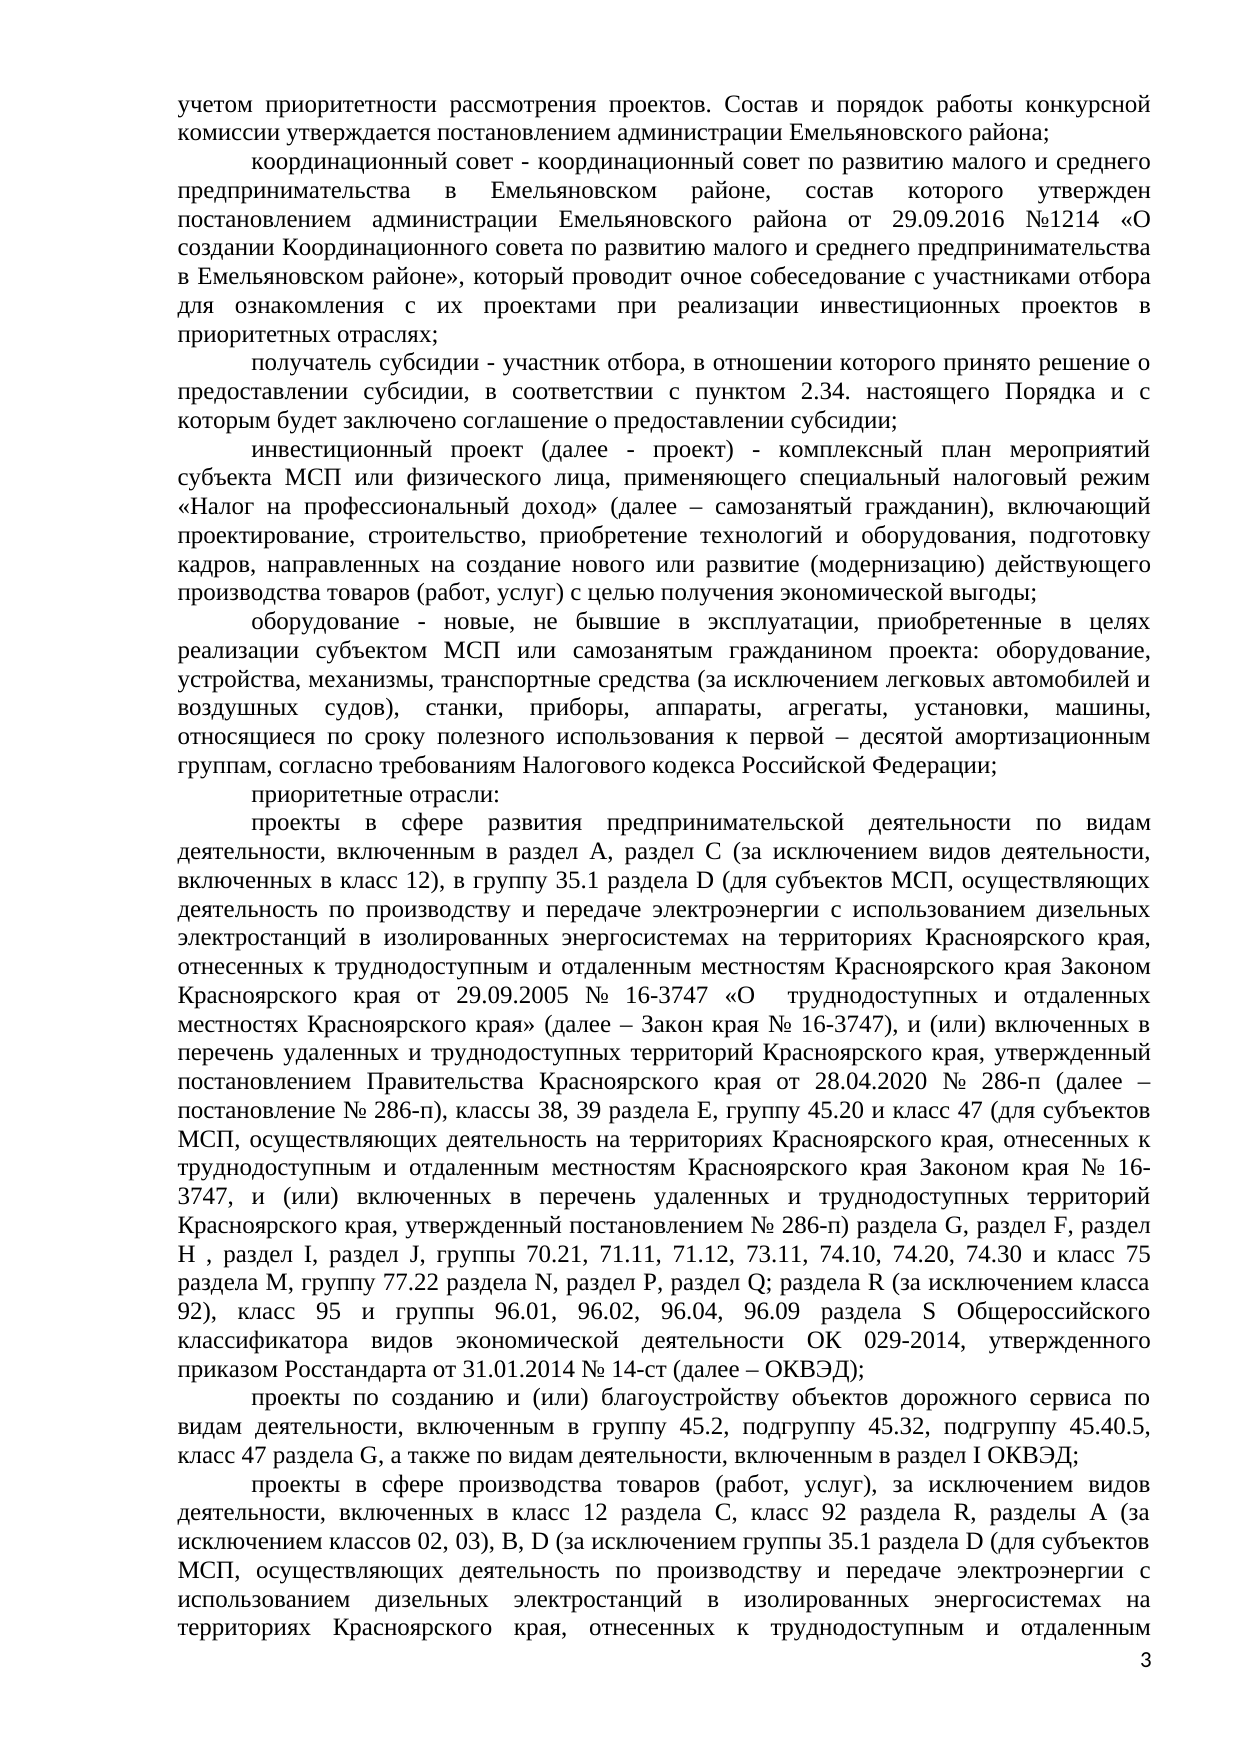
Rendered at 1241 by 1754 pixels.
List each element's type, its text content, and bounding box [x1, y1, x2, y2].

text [177, 89, 1152, 146]
text проекты по созданию и (или) благоустройству объектов дорожного сервиса по видам деятельности, включенным в группу 45.2, подгруппу 45.32, подгруппу 45.40.5, класс 47 раздела G, а также по видам деятельности, включенным в раздел I ОКВЭД; [177, 1382, 1152, 1469]
text оборудование - новые, не бывшие в эксплуатации, приобретенные в целях реализации субъектом МСП или самозанятым гражданином проекта: оборудование, устройства, механизмы, транспортные средства (за исключением легковых автомобилей и воздушных судов), станки, приборы, аппараты, агрегаты, установки, машины, относящиеся по сроку полезного использования к первой – десятой амортизационным группам, согласно требованиям Налогового кодекса Российской Федерации; [177, 606, 1152, 779]
text получатель субсидии - участник отбора, в отношении которого принято решение о предоставлении субсидии, в соответствии с пунктом 2.34. настоящего Порядка и с которым будет заключено соглашение о предоставлении субсидии; [177, 347, 1152, 434]
text проекты в сфере развития предпринимательской деятельности по видам деятельности, включенным в раздел А, раздел С (за исключением видов деятельности, включенных в класс 12), в группу 35.1 раздела D (для субъектов МСП, осуществляющих деятельность по производству и передаче электроэнергии с использованием дизельных электростанций в изолированных энергосистемах на территориях Красноярского края, отнесенных к труднодоступным и отдаленным местностям Красноярского края Законом Красноярского края от 29.09.2005 № 16-3747 «О труднодоступных и отдаленных местностях Красноярского края» (далее – Закон края № 16-3747), и (или) включенных в перечень удаленных и труднодоступных территорий Красноярского края, утвержденный постановлением Правительства Красноярского края от 28.04.2020 № 286-п (далее – постановление № 286-п), классы 38, 39 раздела Е, группу 45.20 и класс 47 (для субъектов МСП, осуществляющих деятельность на территориях Красноярского края, отнесенных к труднодоступным и отдаленным местностям Красноярского края Законом края № 16-3747, и (или) включенных в перечень удаленных и труднодоступных территорий Красноярского края, утвержденный постановлением № 286-п) раздела G, раздел F, раздел H , раздел I, раздел J, группы 70.21, 71.11, 71.12, 73.11, 74.10, 74.20, 74.30 и класс 75 раздела М, группу 77.22 раздела N, раздел Р, раздел Q; раздела R (за исключением класса 92), класс 95 и группы 96.01, 96.02, 96.04, 96.09 раздела S Общероссийского классификатора видов экономической деятельности ОК 029-2014, утвержденного приказом Росстандарта от 31.01.2014 № 14-ст (далее – ОКВЭД); [177, 807, 1152, 1382]
text приоритетные отрасли: [177, 779, 1152, 807]
text координационный совет - координационный совет по развитию малого и среднего предпринимательства в Емельяновском районе, состав которого утвержден постановлением администрации Емельяновского района от 29.09.2016 №1214 «О создании Координационного совета по развитию малого и среднего предпринимательства в Емельяновском районе», который проводит очное собеседование с участниками отбора для ознакомления с их проектами при реализации инвестиционных проектов в приоритетных отраслях; [177, 146, 1152, 347]
text инвестиционный проект (далее - проект) - комплексный план мероприятий субъекта МСП или физического лица, применяющего специальный налоговый режим «Налог на профессиональный доход» (далее – самозанятый гражданин), включающий проектирование, строительство, приобретение технологий и оборудования, подготовку кадров, направленных на создание нового или развитие (модернизацию) действующего производства товаров (работ, услуг) с целью получения экономической выгоды; [177, 434, 1152, 606]
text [177, 1469, 1152, 1641]
